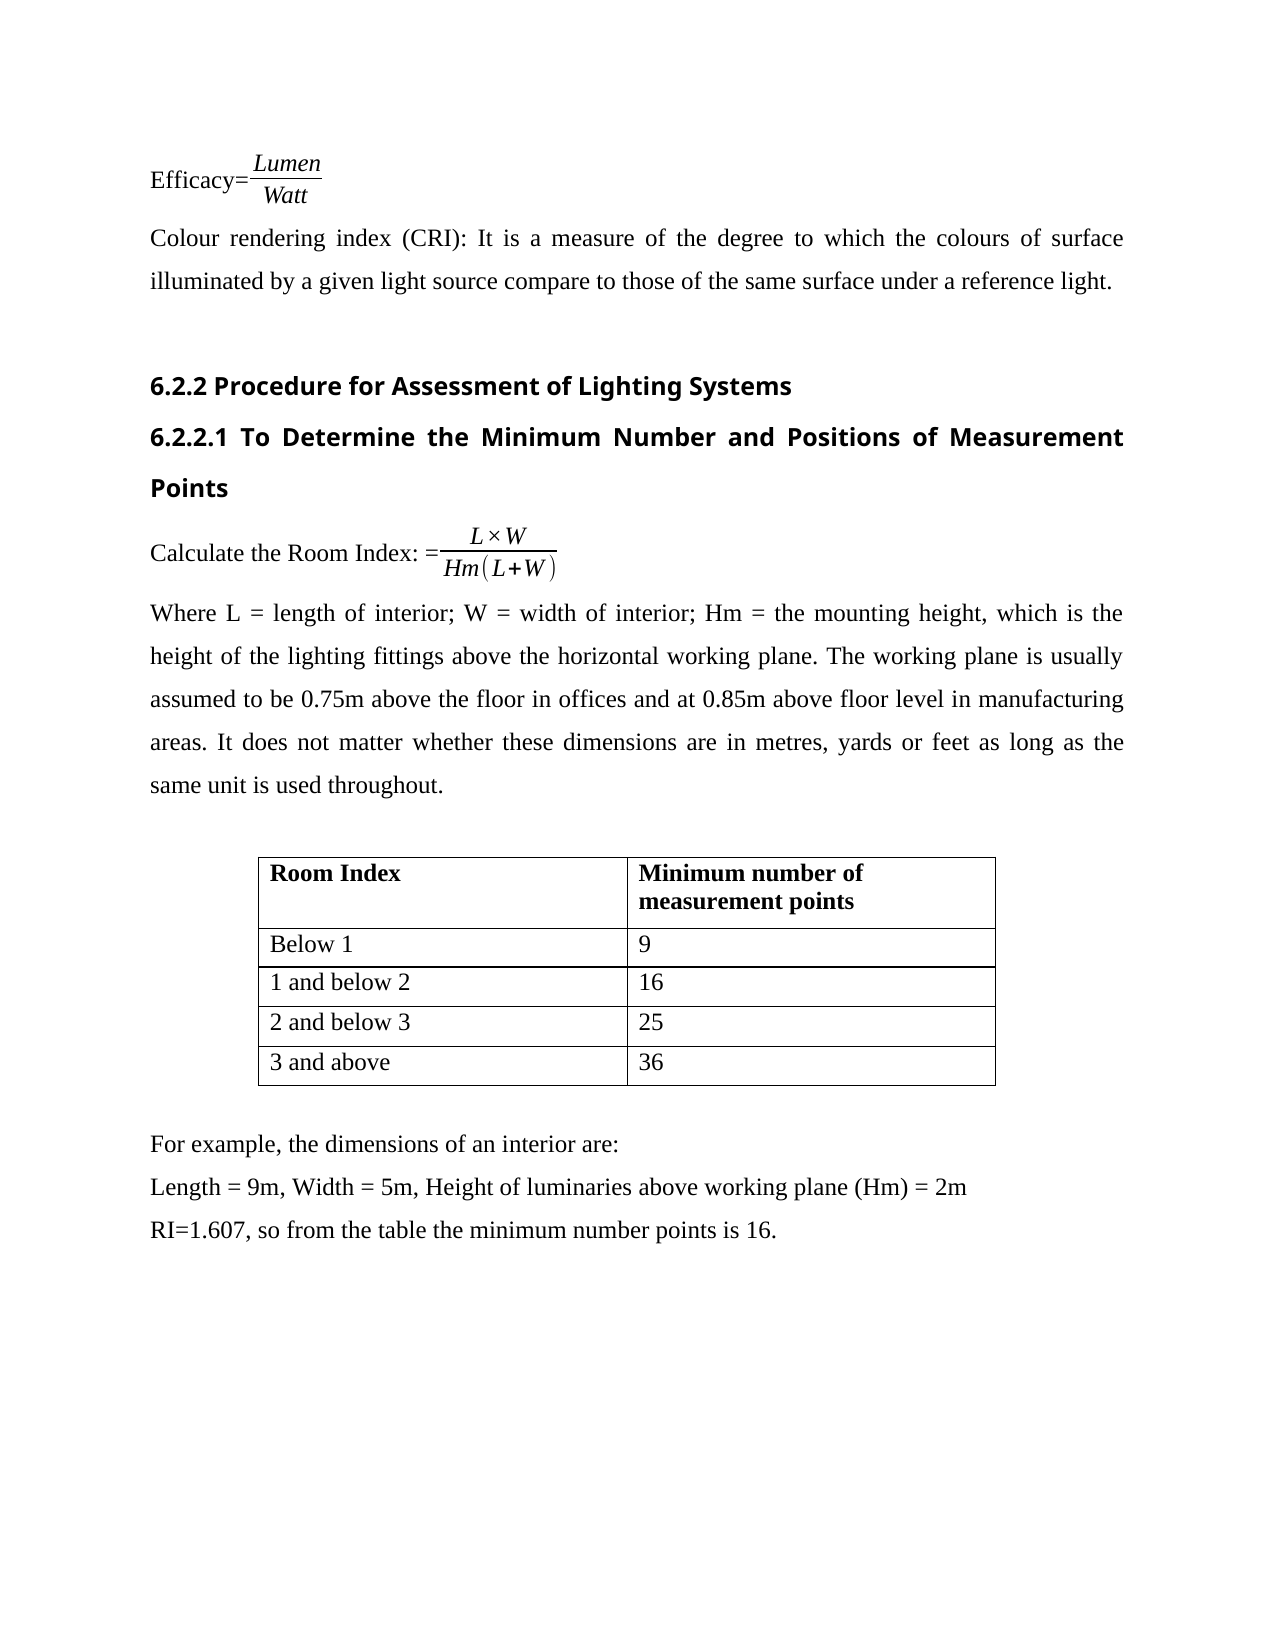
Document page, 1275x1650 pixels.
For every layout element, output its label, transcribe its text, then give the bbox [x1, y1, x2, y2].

table_cell Below 1 [259, 929, 627, 966]
table_cell 16 [628, 968, 995, 1006]
table_cell 9 [628, 929, 995, 966]
table_cell 1 and below 2 [259, 968, 627, 1006]
table_header Room Index [259, 858, 627, 928]
table_header Minimum number of measurement points [628, 858, 995, 928]
table_cell 2 and below 3 [259, 1007, 627, 1046]
table_cell 3 and above [259, 1047, 627, 1085]
table_cell 25 [628, 1007, 995, 1046]
text RI=1.607, so from the table the minimum number points is 16. [150, 1216, 1125, 1244]
text Efficacy= [150, 150, 1125, 209]
text For example, the dimensions of an interior are: [150, 1129, 1125, 1158]
text Where L = length of interior; W = width of interior; Hm = the mounting height, which is the height of the lighting fittings above the horizontal working plane. The working plane is usually assumed to be 0.75m above the floor in offices and at 0.85m above floor level in manufacturing areas. It does not matter whether these dimensions are in metres, yards or feet as long as the same unit is used throughout. [150, 598, 1125, 799]
text 6.2.2 Procedure for Assessment of Lighting Systems [150, 369, 1125, 403]
text 6.2.2.1 To Determine the Minimum Number and Positions of Measurement Points [150, 420, 1125, 505]
text Length = 9m, Width = 5m, Height of luminaries above working plane (Hm) = 2m [150, 1172, 1125, 1201]
text Colour rendering index (CRI): It is a measure of the degree to which the colours of surface illuminated by a given light source compare to those of the same surface under a reference light. [150, 223, 1125, 295]
table_cell 36 [628, 1047, 995, 1085]
text Calculate the Room Index: = [150, 522, 1125, 583]
